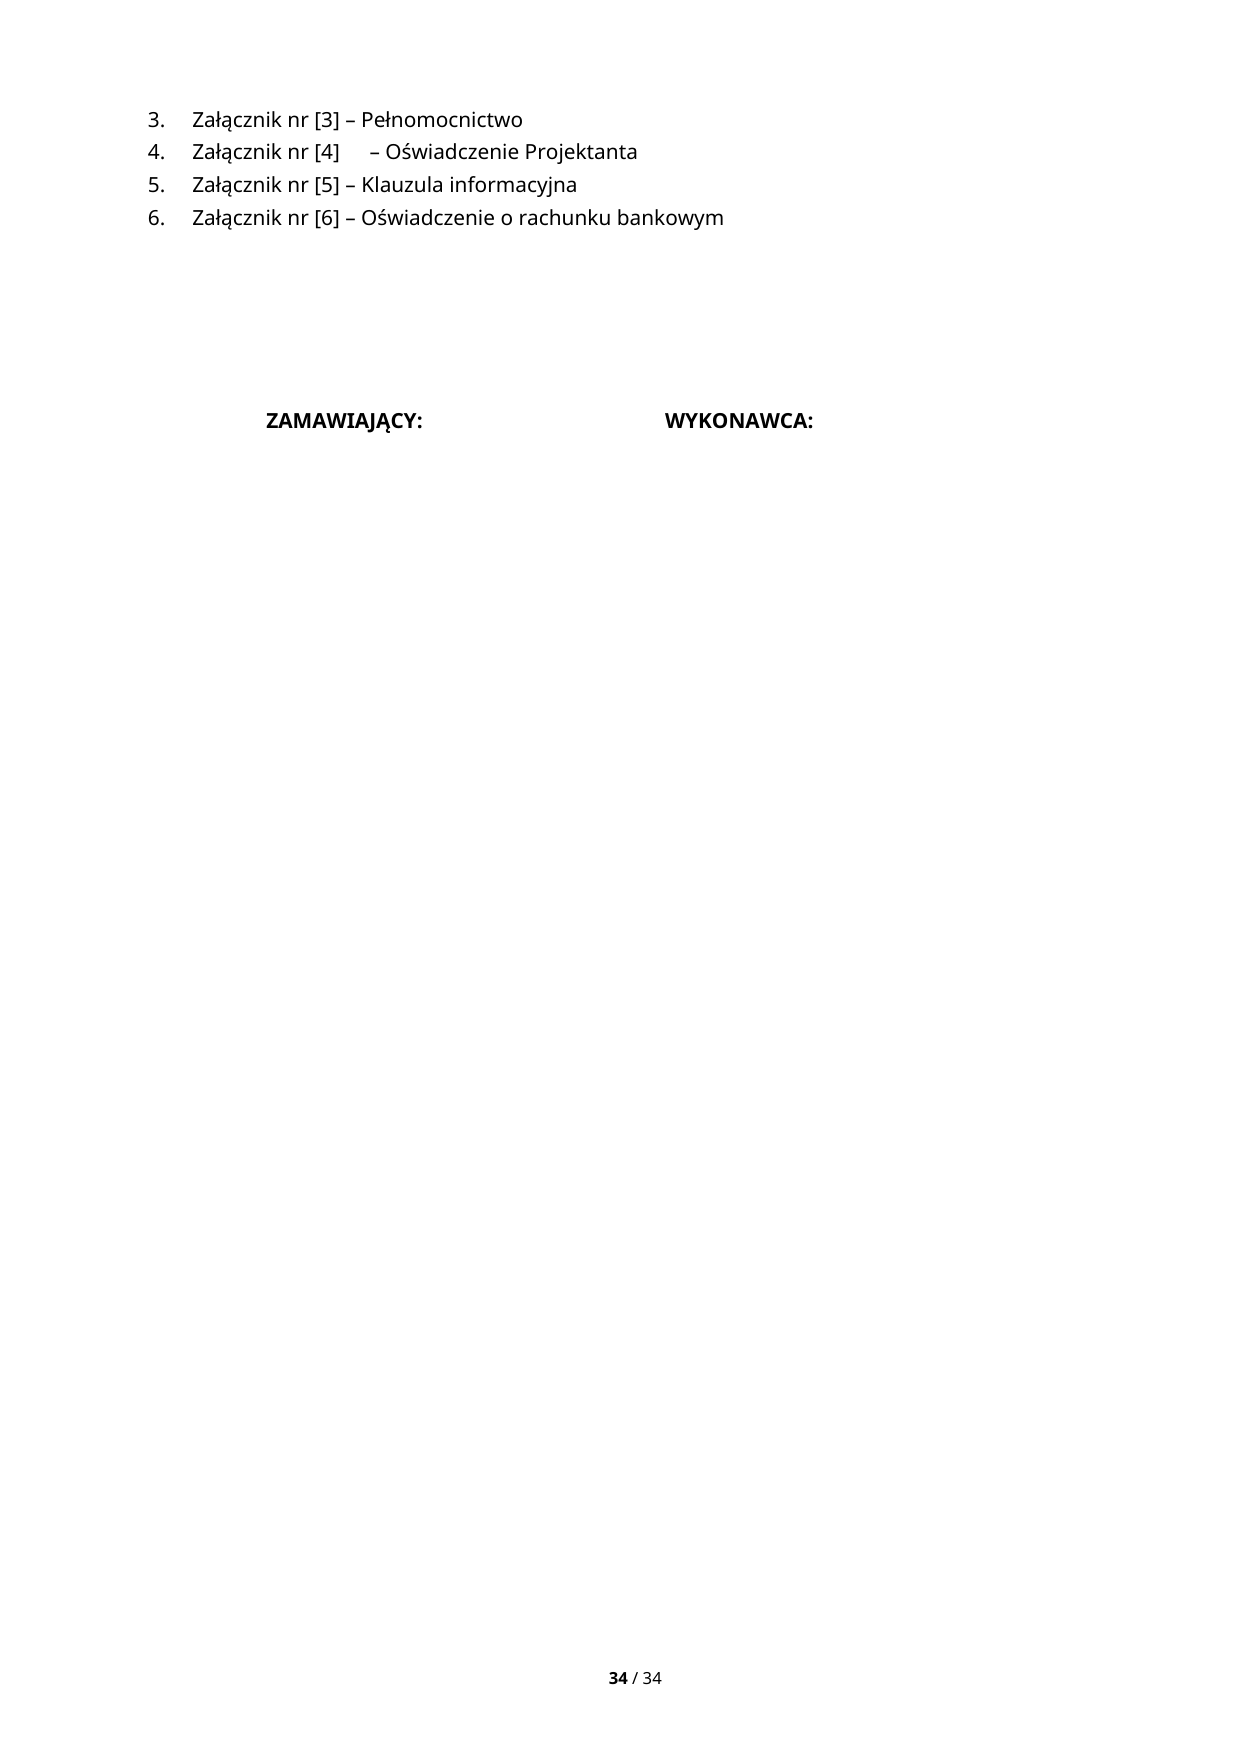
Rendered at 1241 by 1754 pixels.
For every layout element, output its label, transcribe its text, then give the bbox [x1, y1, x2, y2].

list Załącznik nr [5] – Klauzula informacyjna [148, 170, 1117, 198]
text ZAMAWIAJĄCY: WYKONAWCA: [192, 407, 1122, 435]
list Załącznik nr [6] – Oświadczenie o rachunku bankowym [148, 203, 1117, 231]
list Załącznik nr [4] – Oświadczenie Projektanta [148, 137, 1117, 166]
list Załącznik nr [3] – Pełnomocnictwo [148, 105, 1117, 133]
